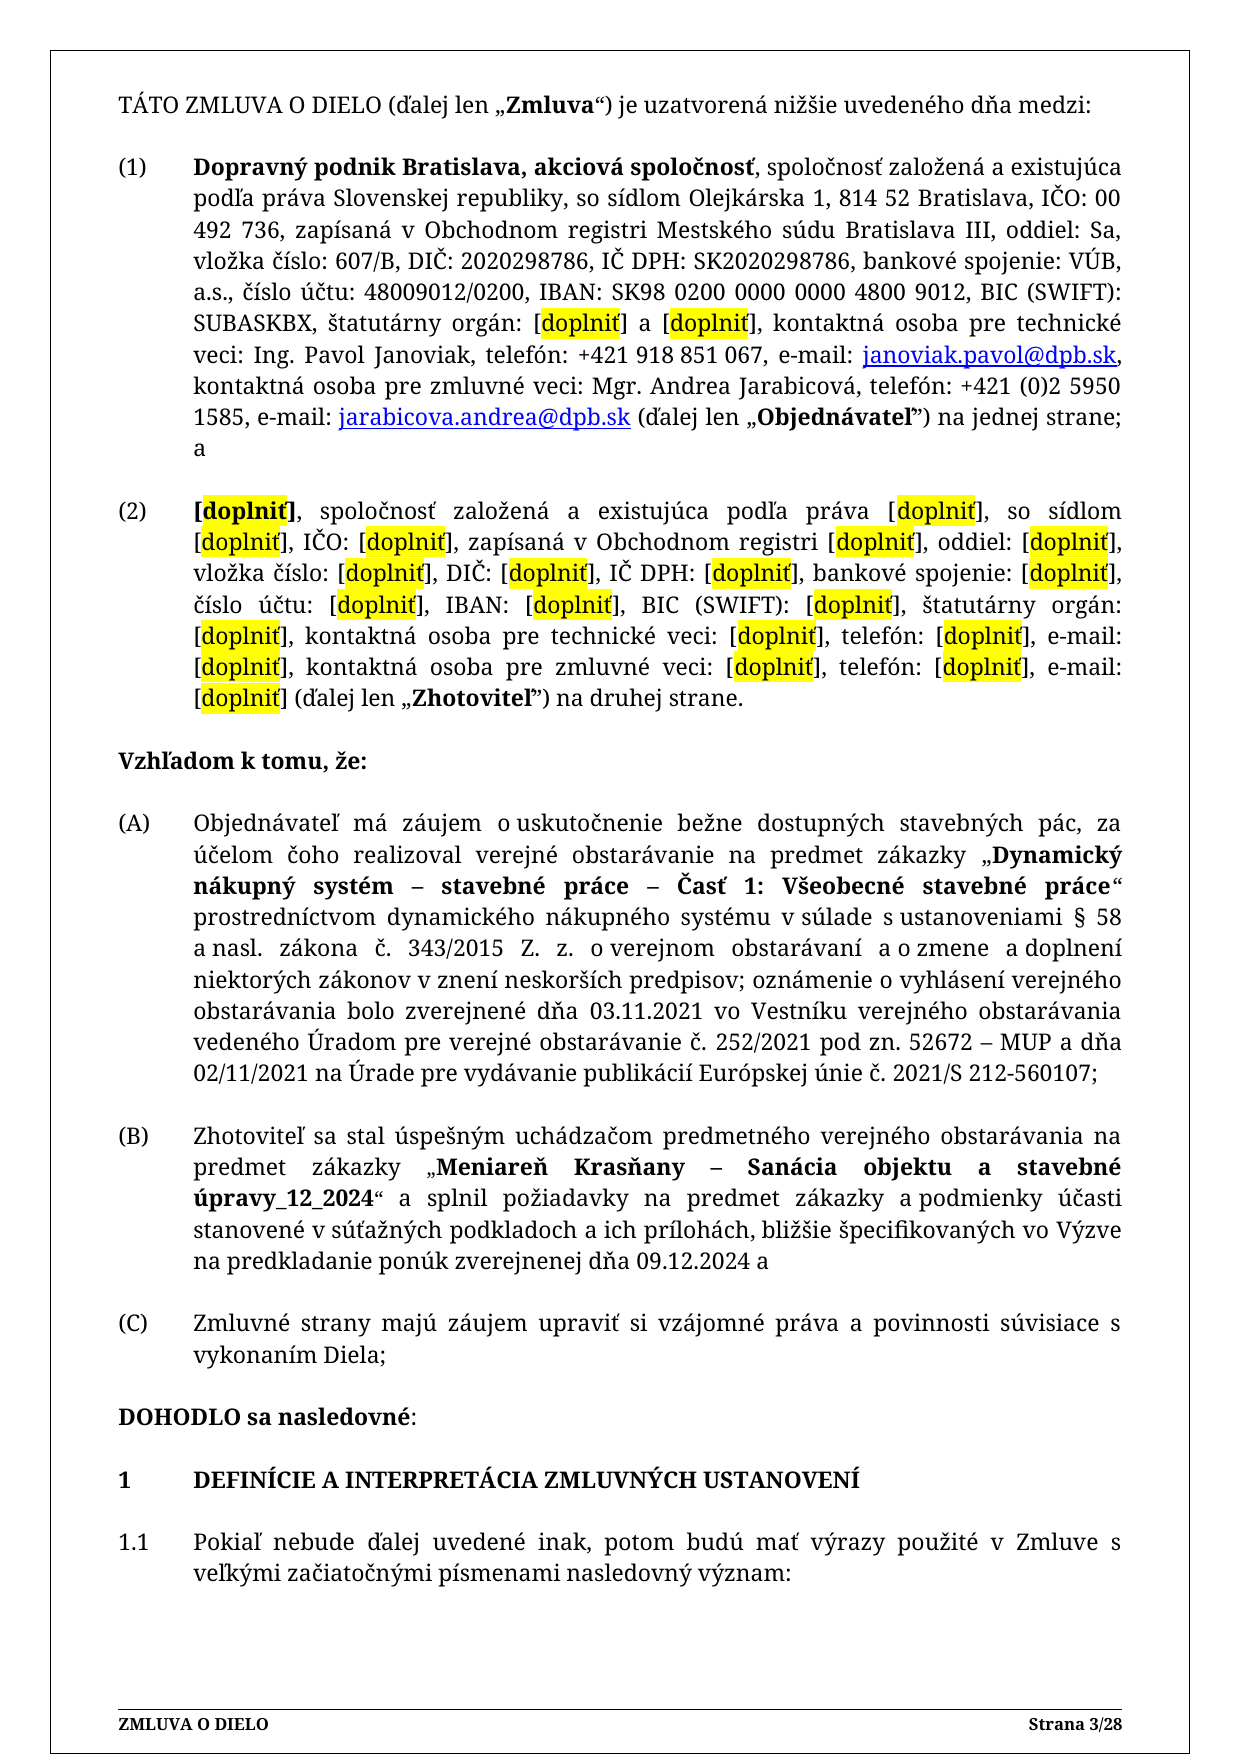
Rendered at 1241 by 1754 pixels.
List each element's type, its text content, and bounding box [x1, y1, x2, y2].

list Zhotoviteľ sa stal úspešným uchádzačom predmetného verejného obstarávania na predmet zákazky „Meniareň Krasňany – Sanácia objektu a stavebné úpravy_12_2024“ a splnil požiadavky na predmet zákazky a podmienky účasti stanovené v súťažných podkladoch a ich prílohách, bližšie špecifikovaných vo Výzve na predkladanie ponúk zverejnenej dňa 09.12.2024 a [118, 1120, 1122, 1276]
list [doplniť], spoločnosť založená a existujúca podľa práva [doplniť], so sídlom [doplniť], IČO: [doplniť], zapísaná v Obchodnom registri [doplniť], oddiel: [doplniť], vložka číslo: [doplniť], DIČ: [doplniť], IČ DPH: [doplniť], bankové spojenie: [doplniť], číslo účtu: [doplniť], IBAN: [doplniť], BIC (SWIFT): [doplniť], štatutárny orgán: [doplniť], kontaktná osoba pre technické veci: [doplniť], telefón: [doplniť], e-mail: [doplniť], kontaktná osoba pre zmluvné veci: [doplniť], telefón: [doplniť], e-mail: [doplniť] (ďalej len „Zhotoviteľ”) na druhej strane. [118, 495, 1122, 714]
list Zmluvné strany majú záujem upraviť si vzájomné práva a povinnosti súvisiace s vykonaním Diela; [118, 1307, 1122, 1370]
text TÁTO ZMLUVA O DIELO (ďalej len „Zmluva“) je uzatvorená nižšie uvedeného dňa medzi: [118, 89, 1122, 120]
list Objednávateľ má záujem o uskutočnenie bežne dostupných stavebných pác, za účelom čoho realizoval verejné obstarávanie na predmet zákazky „Dynamický nákupný systém – stavebné práce – Časť 1: Všeobecné stavebné práce“ prostredníctvom dynamického nákupného systému v súlade s ustanoveniami § 58 a nasl. zákona č. 343/2015 Z. z. o verejnom obstarávaní a o zmene a doplnení niektorých zákonov v znení neskorších predpisov; oznámenie o vyhlásení verejného obstarávania bolo zverejnené dňa 03.11.2021 vo Vestníku verejného obstarávania vedeného Úradom pre verejné obstarávanie č. 252/2021 pod zn. 52672 – MUP a dňa 02/11/2021 na Úrade pre vydávanie publikácií Európskej únie č. 2021/S 212-560107; [118, 807, 1122, 1089]
list Dopravný podnik Bratislava, akciová spoločnosť, spoločnosť založená a existujúca podľa práva Slovenskej republiky, so sídlom Olejkárska 1, 814 52 Bratislava, IČO: 00 492 736, zapísaná v Obchodnom registri Mestského súdu Bratislava III, oddiel: Sa, vložka číslo: 607/B, DIČ: 2020298786, IČ DPH: SK2020298786, bankové spojenie: VÚB, a.s., číslo účtu: 48009012/0200, IBAN: SK98 0200 0000 0000 4800 9012, BIC (SWIFT): SUBASKBX, štatutárny orgán: [doplniť] a [doplniť], kontaktná osoba pre technické veci: Ing. Pavol Janoviak, telefón: +421 918 851 067, e-mail: janoviak.pavol@dpb.sk, kontaktná osoba pre zmluvné veci: Mgr. Andrea Jarabicová, telefón: +421 (0)2 5950 1585, e-mail: jarabicova.andrea@dpb.sk (ďalej len „Objednávateľ”) na jednej strane; a [118, 151, 1122, 464]
list Pokiaľ nebude ďalej uvedené inak, potom budú mať výrazy použité v Zmluve s veľkými začiatočnými písmenami nasledovný význam: [118, 1526, 1122, 1589]
text DOHODLO sa nasledovné: [118, 1401, 1122, 1432]
list Definície a interpretácia zmluvných ustanovení [118, 1464, 1122, 1495]
text Vzhľadom k tomu, že: [118, 745, 1122, 776]
